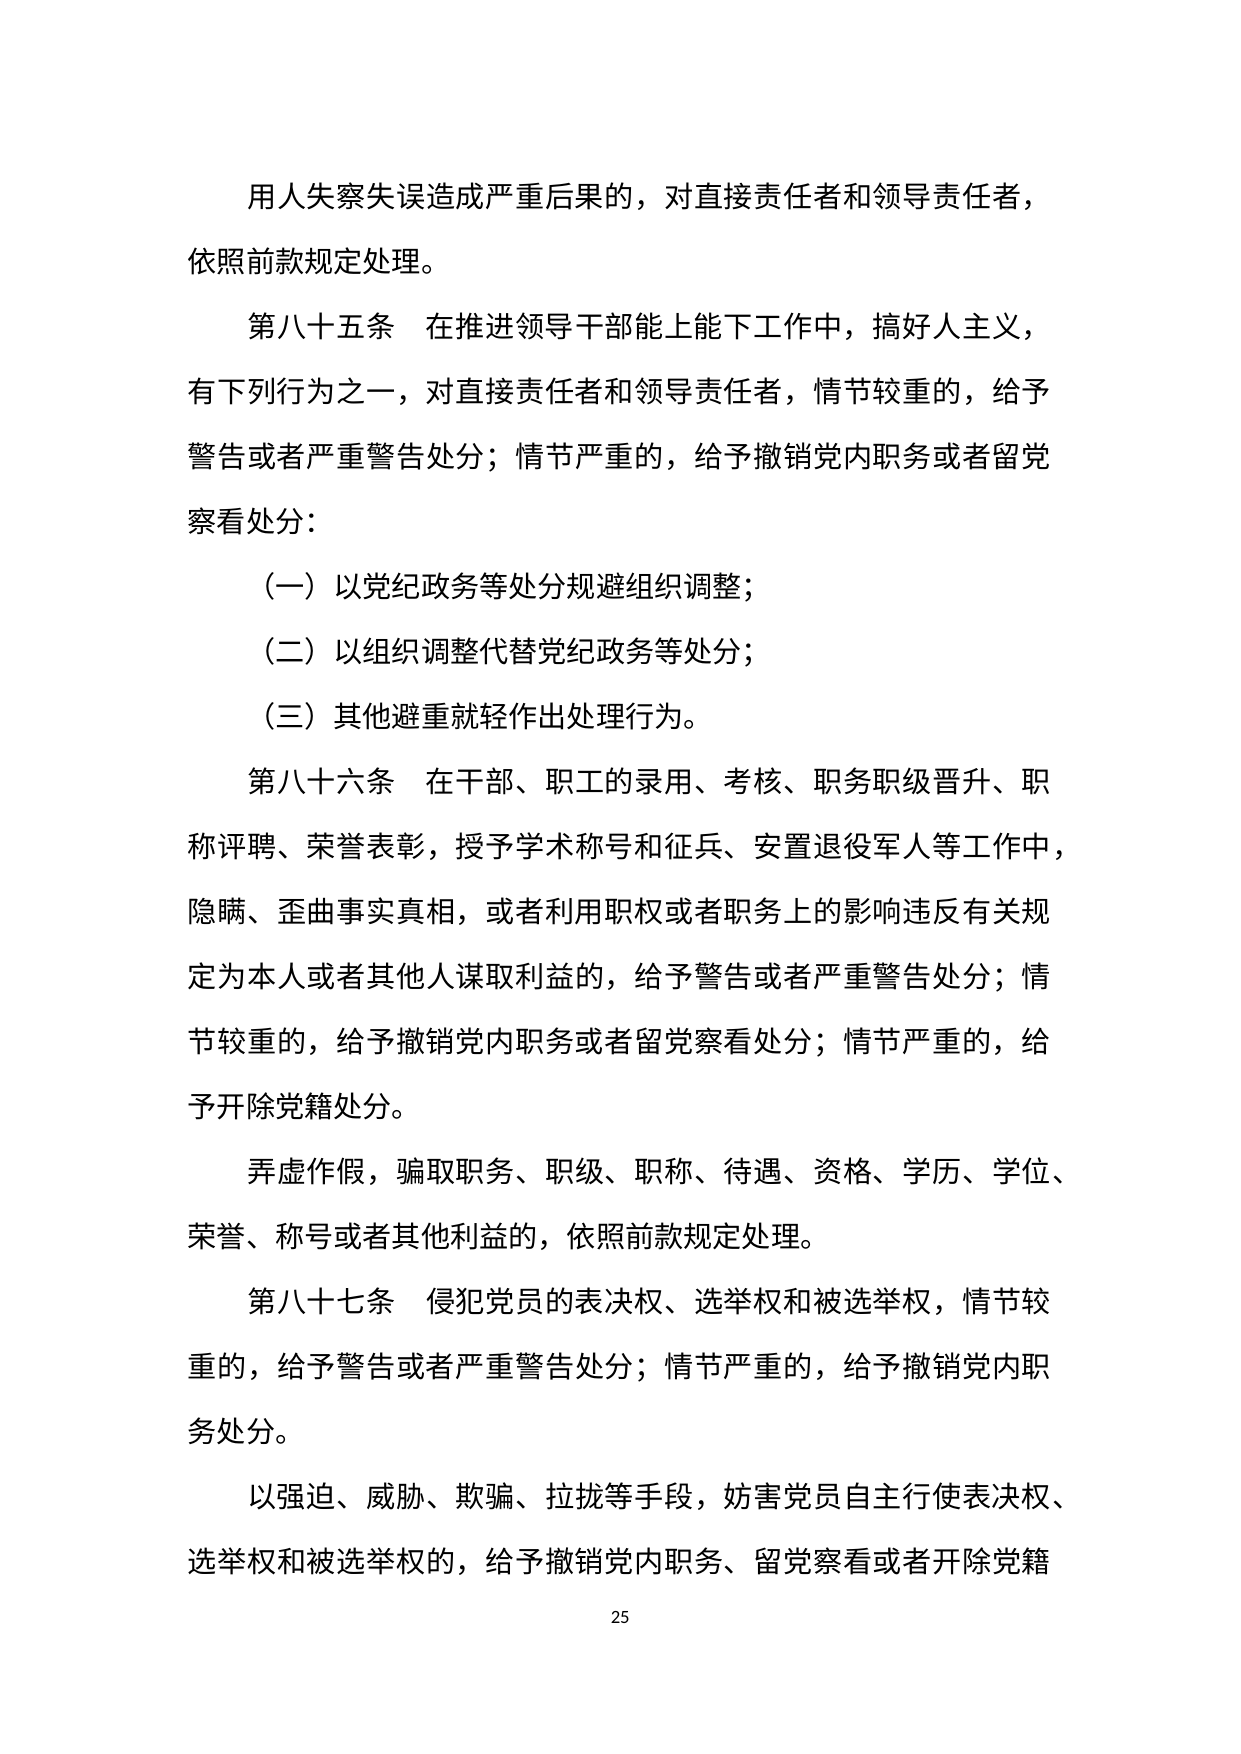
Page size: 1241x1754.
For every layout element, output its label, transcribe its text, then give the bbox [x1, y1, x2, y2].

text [187, 1462, 1053, 1592]
text （一）以党纪政务等处分规避组织调整； [187, 552, 1053, 617]
text 第八十七条 侵犯党员的表决权、选举权和被选举权，情节较重的，给予警告或者严重警告处分；情节严重的，给予撤销党内职务处分。 [187, 1267, 1053, 1462]
text （三）其他避重就轻作出处理行为。 [187, 682, 1053, 747]
text 用人失察失误造成严重后果的，对直接责任者和领导责任者，依照前款规定处理。 [187, 162, 1053, 292]
text （二）以组织调整代替党纪政务等处分； [187, 617, 1053, 682]
text 弄虚作假，骗取职务、职级、职称、待遇、资格、学历、学位、荣誉、称号或者其他利益的，依照前款规定处理。 [187, 1137, 1053, 1267]
text 第八十六条 在干部、职工的录用、考核、职务职级晋升、职称评聘、荣誉表彰，授予学术称号和征兵、安置退役军人等工作中，隐瞒、歪曲事实真相，或者利用职权或者职务上的影响违反有关规定为本人或者其他人谋取利益的，给予警告或者严重警告处分；情节较重的，给予撤销党内职务或者留党察看处分；情节严重的，给予开除党籍处分。 [187, 747, 1053, 1137]
text 第八十五条 在推进领导干部能上能下工作中，搞好人主义，有下列行为之一，对直接责任者和领导责任者，情节较重的，给予警告或者严重警告处分；情节严重的，给予撤销党内职务或者留党察看处分： [187, 292, 1053, 552]
